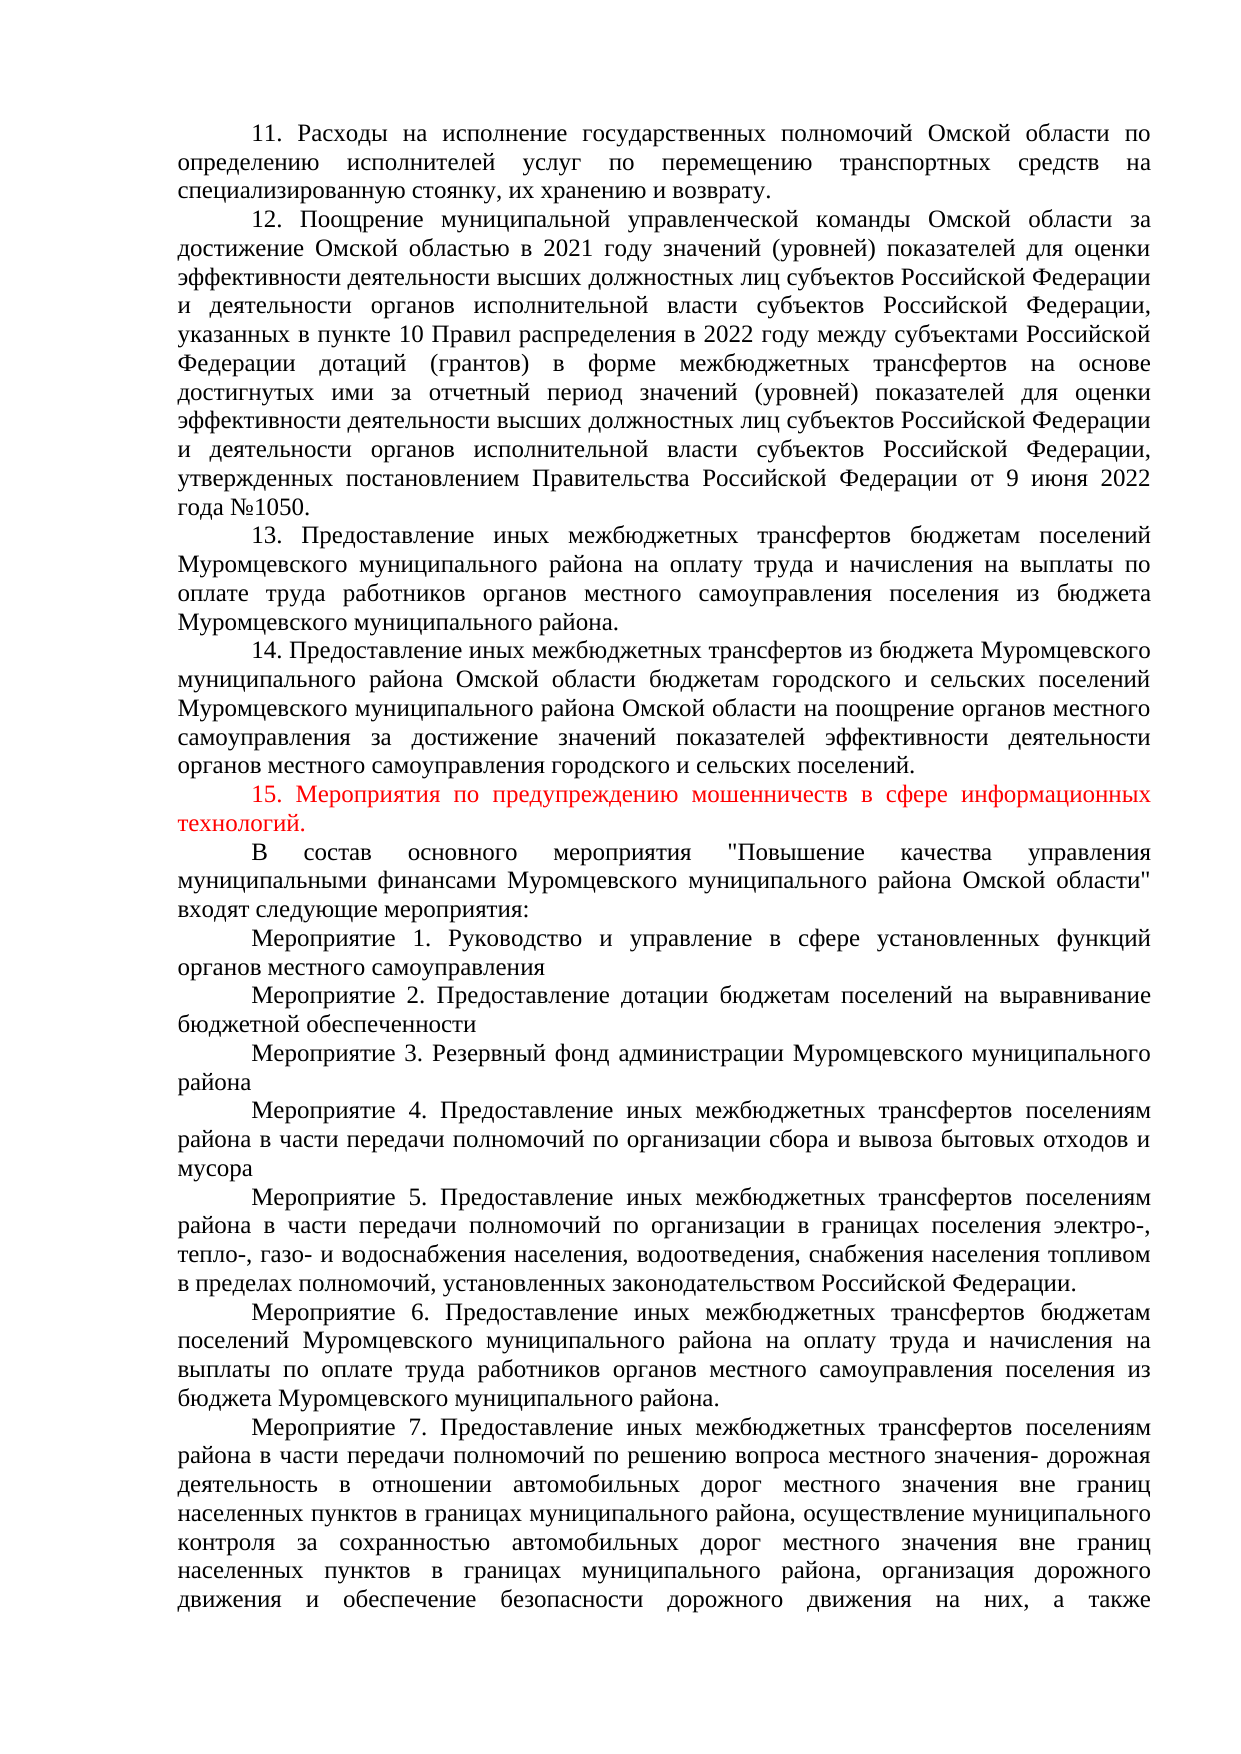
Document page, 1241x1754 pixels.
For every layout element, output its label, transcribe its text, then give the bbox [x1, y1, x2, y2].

text Мероприятие 2. Предоставление дотации бюджетам поселений на выравнивание бюджетной обеспеченности [177, 981, 1152, 1038]
text Мероприятие 3. Резервный фонд администрации Муромцевского муниципального района [177, 1038, 1152, 1096]
text 13. Предоставление иных межбюджетных трансфертов бюджетам поселений Муромцевского муниципального района на оплату труда и начисления на выплаты по оплате труда работников органов местного самоуправления поселения из бюджета Муромцевского муниципального района. [177, 521, 1152, 636]
text 12. Поощрение муниципальной управленческой команды Омской области за достижение Омской областью в 2021 году значений (уровней) показателей для оценки эффективности деятельности высших должностных лиц субъектов Российской Федерации и деятельности органов исполнительной власти субъектов Российской Федерации, указанных в пункте 10 Правил распределения в 2022 году между субъектами Российской Федерации дотаций (грантов) в форме межбюджетных трансфертов на основе достигнутых ими за отчетный период значений (уровней) показателей для оценки эффективности деятельности высших должностных лиц субъектов Российской Федерации и деятельности органов исполнительной власти субъектов Российской Федерации, утвержденных постановлением Правительства Российской Федерации от 9 июня 2022 года №1050. [177, 204, 1152, 521]
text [177, 1412, 1152, 1613]
text Мероприятие 6. Предоставление иных межбюджетных трансфертов бюджетам поселений Муромцевского муниципального района на оплату труда и начисления на выплаты по оплате труда работников органов местного самоуправления поселения из бюджета Муромцевского муниципального района. [177, 1297, 1152, 1412]
text 15. Мероприятия по предупреждению мошенничеств в сфере информационных технологий. [177, 779, 1152, 837]
text Мероприятие 1. Руководство и управление в сфере установленных функций органов местного самоуправления [177, 923, 1152, 981]
text 11. Расходы на исполнение государственных полномочий Омской области по определению исполнителей услуг по перемещению транспортных средств на специализированную стоянку, их хранению и возврату. [177, 118, 1152, 204]
text 14. Предоставление иных межбюджетных трансфертов из бюджета Муромцевского муниципального района Омской области бюджетам городского и сельских поселений Муромцевского муниципального района Омской области на поощрение органов местного самоуправления за достижение значений показателей эффективности деятельности органов местного самоуправления городского и сельских поселений. [177, 636, 1152, 779]
text В состав основного мероприятия "Повышение качества управления муниципальными финансами Муромцевского муниципального района Омской области" входят следующие мероприятия: [177, 837, 1152, 923]
text Мероприятие 5. Предоставление иных межбюджетных трансфертов поселениям района в части передачи полномочий по организации в границах поселения электро-, тепло-, газо- и водоснабжения населения, водоотведения, снабжения населения топливом в пределах полномочий, установленных законодательством Российской Федерации. [177, 1182, 1152, 1297]
text Мероприятие 4. Предоставление иных межбюджетных трансфертов поселениям района в части передачи полномочий по организации сбора и вывоза бытовых отходов и мусора [177, 1096, 1152, 1182]
